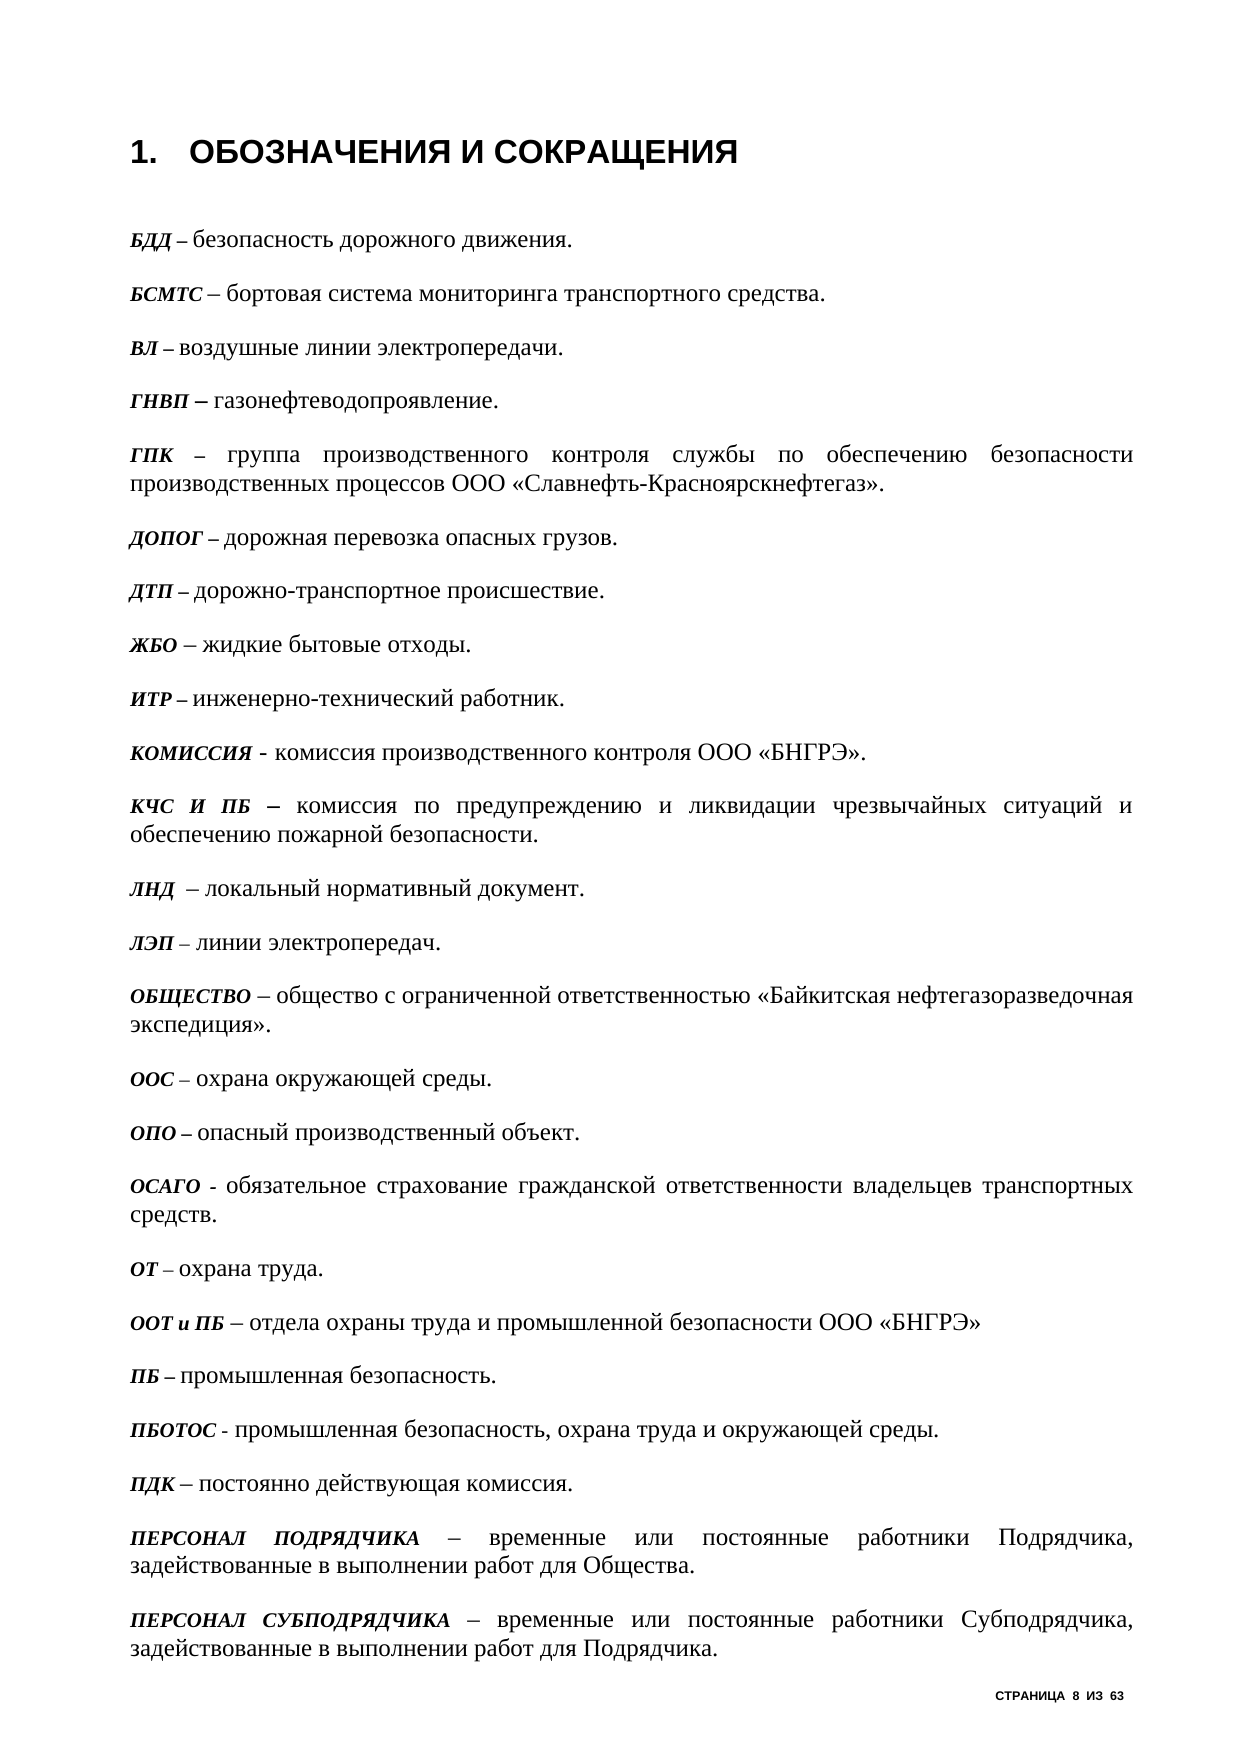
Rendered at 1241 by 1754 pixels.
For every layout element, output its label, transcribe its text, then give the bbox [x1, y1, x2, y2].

text ИТР – инженерно-технический работник. [130, 683, 1134, 712]
text ПЕРСОНАЛ ПОДРЯДЧИКА – временные или постоянные работники Подрядчика, задействованные в выполнении работ для Общества. [130, 1522, 1134, 1579]
text ООС – охрана окружающей среды. [130, 1063, 1134, 1092]
text БСМТС – бортовая система мониторинга транспортного средства. [130, 278, 1134, 307]
text ПЕРСОНАЛ СУБПОДРЯДЧИКА – временные или постоянные работники Субподрядчика, задействованные в выполнении работ для Подрядчика. [130, 1604, 1134, 1662]
text ООТ и ПБ – отдела охраны труда и промышленной безопасности ООО «БНГРЭ» [130, 1307, 1134, 1335]
text КОМИССИЯ - комиссия производственного контроля ООО «БНГРЭ». [130, 737, 1134, 765]
text КЧС И ПБ – комиссия по предупреждению и ликвидации чрезвычайных ситуаций и обеспечению пожарной безопасности. [130, 790, 1134, 848]
text ОБЩЕСТВО – общество с ограниченной ответственностью «Байкитская нефтегазоразведочная экспедиция». [130, 980, 1134, 1038]
text ДОПОГ – дорожная перевозка опасных грузов. [130, 522, 1134, 550]
text ЖБО – жидкие бытовые отходы. [130, 629, 1134, 658]
text ПДК – постоянно действующая комиссия. [130, 1468, 1134, 1497]
text ВЛ – воздушные линии электропередачи. [130, 332, 1134, 360]
text ОПО – опасный производственный объект. [130, 1117, 1134, 1145]
text ЛНД – локальный нормативный документ. [130, 873, 1134, 902]
text ДТП – дорожно-транспортное происшествие. [130, 575, 1134, 604]
text ОТ – охрана труда. [130, 1253, 1134, 1282]
text ПБОТОС - промышленная безопасность, охрана труда и окружающей среды. [130, 1414, 1134, 1443]
text ГПК – группа производственного контроля службы по обеспечению безопасности производственных процессов ООО «Славнефть-Красноярскнефтегаз». [130, 439, 1134, 497]
text БДД – безопасность дорожного движения. [130, 224, 1134, 253]
text ПБ – промышленная безопасность. [130, 1360, 1134, 1389]
text ОСАГО - обязательное страхование гражданской ответственности владельцев транспортных средств. [130, 1170, 1134, 1228]
text ЛЭП – линии электропередач. [130, 927, 1134, 955]
list ОБОЗНАЧЕНИЯ И СОКРАЩЕНИЯ [130, 132, 1134, 170]
text ГНВП – газонефтеводопроявление. [130, 385, 1134, 414]
